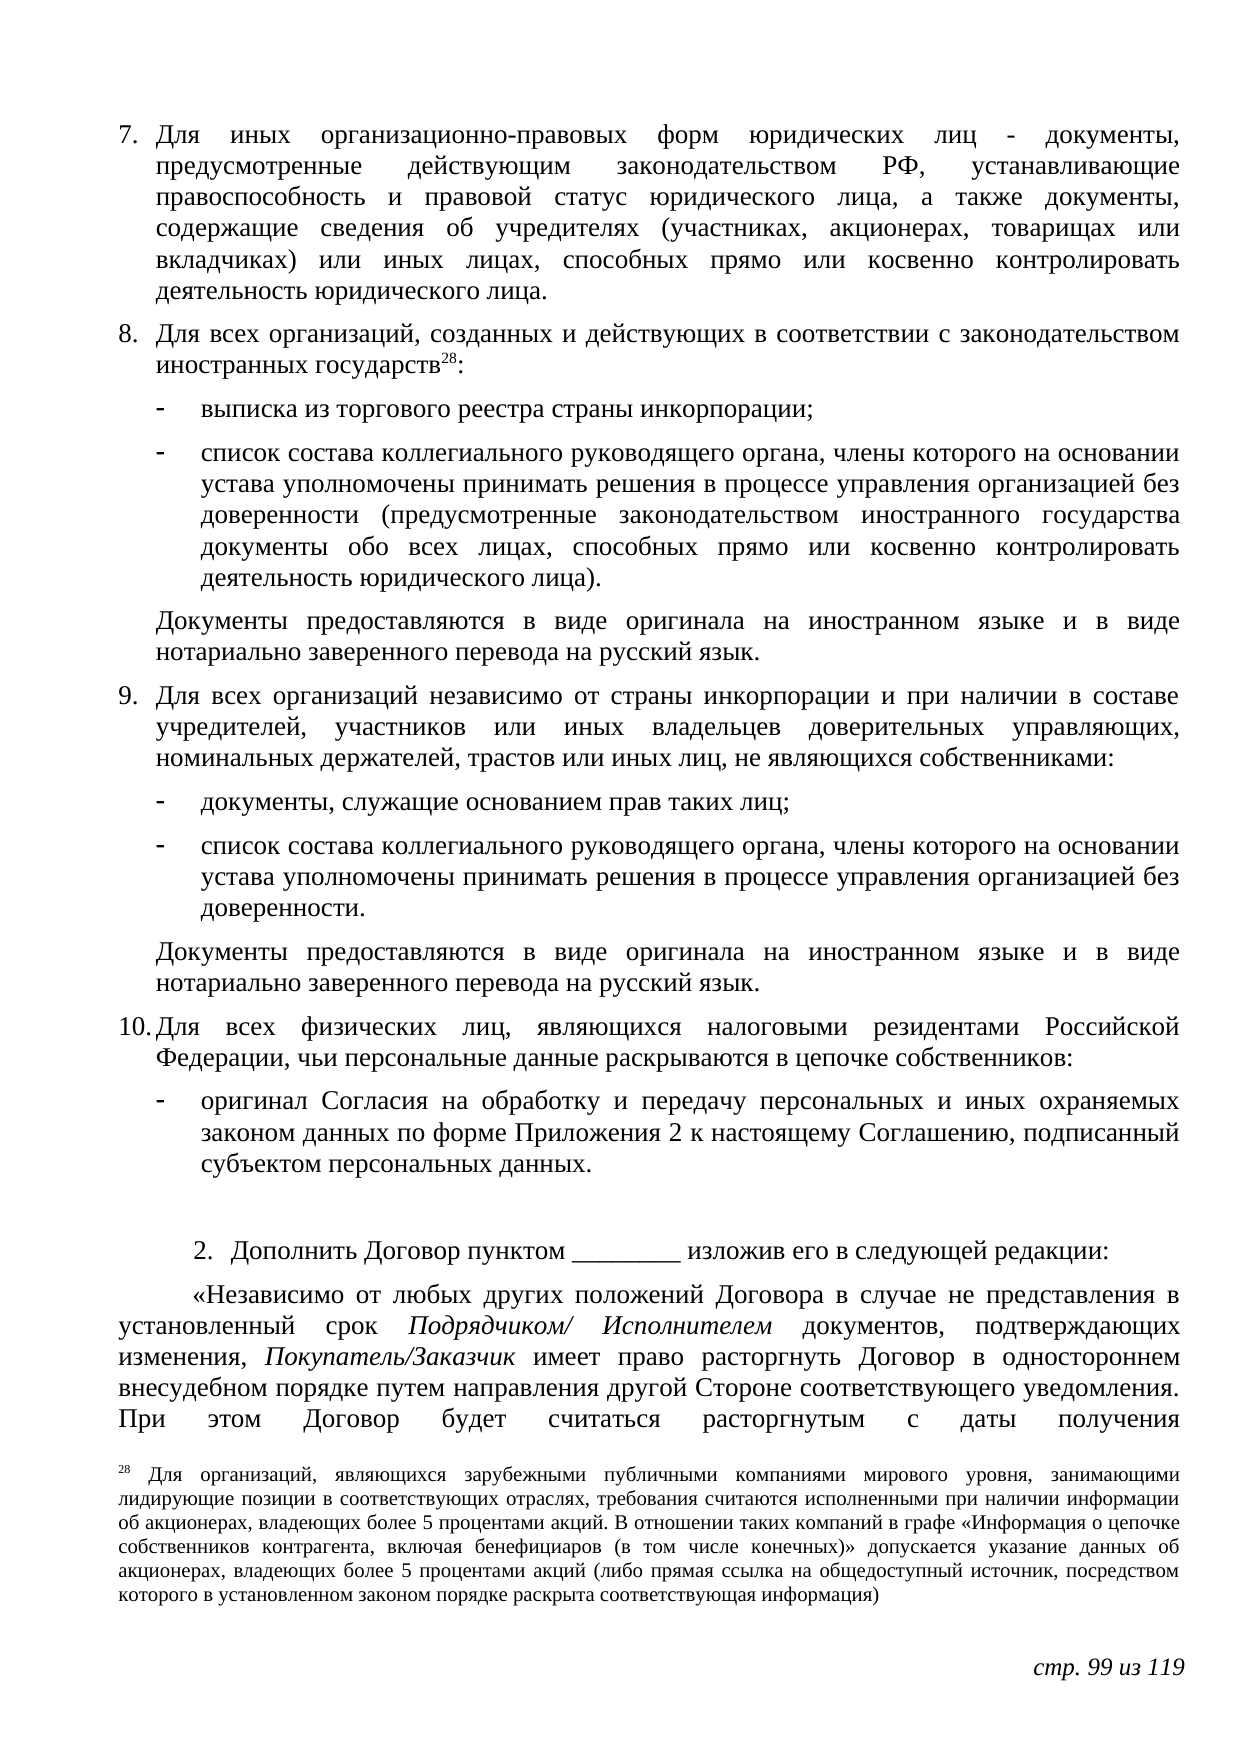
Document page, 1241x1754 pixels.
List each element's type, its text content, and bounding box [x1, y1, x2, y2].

list Для всех организаций, созданных и действующих в соответствии с законодательством иностранных государств: [118, 317, 1181, 380]
text Документы предоставляются в виде оригинала на иностранном языке и в виде нотариально заверенного перевода на русский язык. [156, 935, 1181, 997]
text Документы предоставляются в виде оригинала на иностранном языке и в виде нотариально заверенного перевода на русский язык. [156, 604, 1181, 667]
list оригинал Согласия на обработку и передачу персональных и иных охраняемых законом данных по форме Приложения 2 к настоящему Соглашению, подписанный субъектом персональных данных. [156, 1084, 1181, 1178]
list Дополнить Договор пунктом ________ изложив его в следующей редакции: [193, 1234, 1181, 1265]
list Для всех организаций независимо от страны инкорпорации и при наличии в составе учредителей, участников или иных владельцев доверительных управляющих, номинальных держателей, трастов или иных лиц, не являющихся собственниками: [118, 679, 1181, 773]
list документы, служащие основанием прав таких лиц; [156, 785, 1181, 816]
list список состава коллегиального руководящего органа, члены которого на основании устава уполномочены принимать решения в процессе управления организацией без доверенности (предусмотренные законодательством иностранного государства документы обо всех лицах, способных прямо или косвенно контролировать деятельность юридического лица). [156, 436, 1181, 592]
list Для всех физических лиц, являющихся налоговыми резидентами Российской Федерации, чьи персональные данные раскрываются в цепочке собственников: [118, 1010, 1181, 1072]
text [118, 1278, 1181, 1433]
list список состава коллегиального руководящего органа, члены которого на основании устава уполномочены принимать решения в процессе управления организацией без доверенности. [156, 829, 1181, 922]
list выписка из торгового реестра страны инкорпорации; [156, 392, 1181, 423]
list Для иных организационно-правовых форм юридических лиц - документы, предусмотренные действующим законодательством РФ, устанавливающие правоспособность и правовой статус юридического лица, а также документы, содержащие сведения об учредителях (участниках, акционерах, товарищах или вкладчиках) или иных лицах, способных прямо или косвенно контролировать деятельность юридического лица. [118, 118, 1181, 305]
